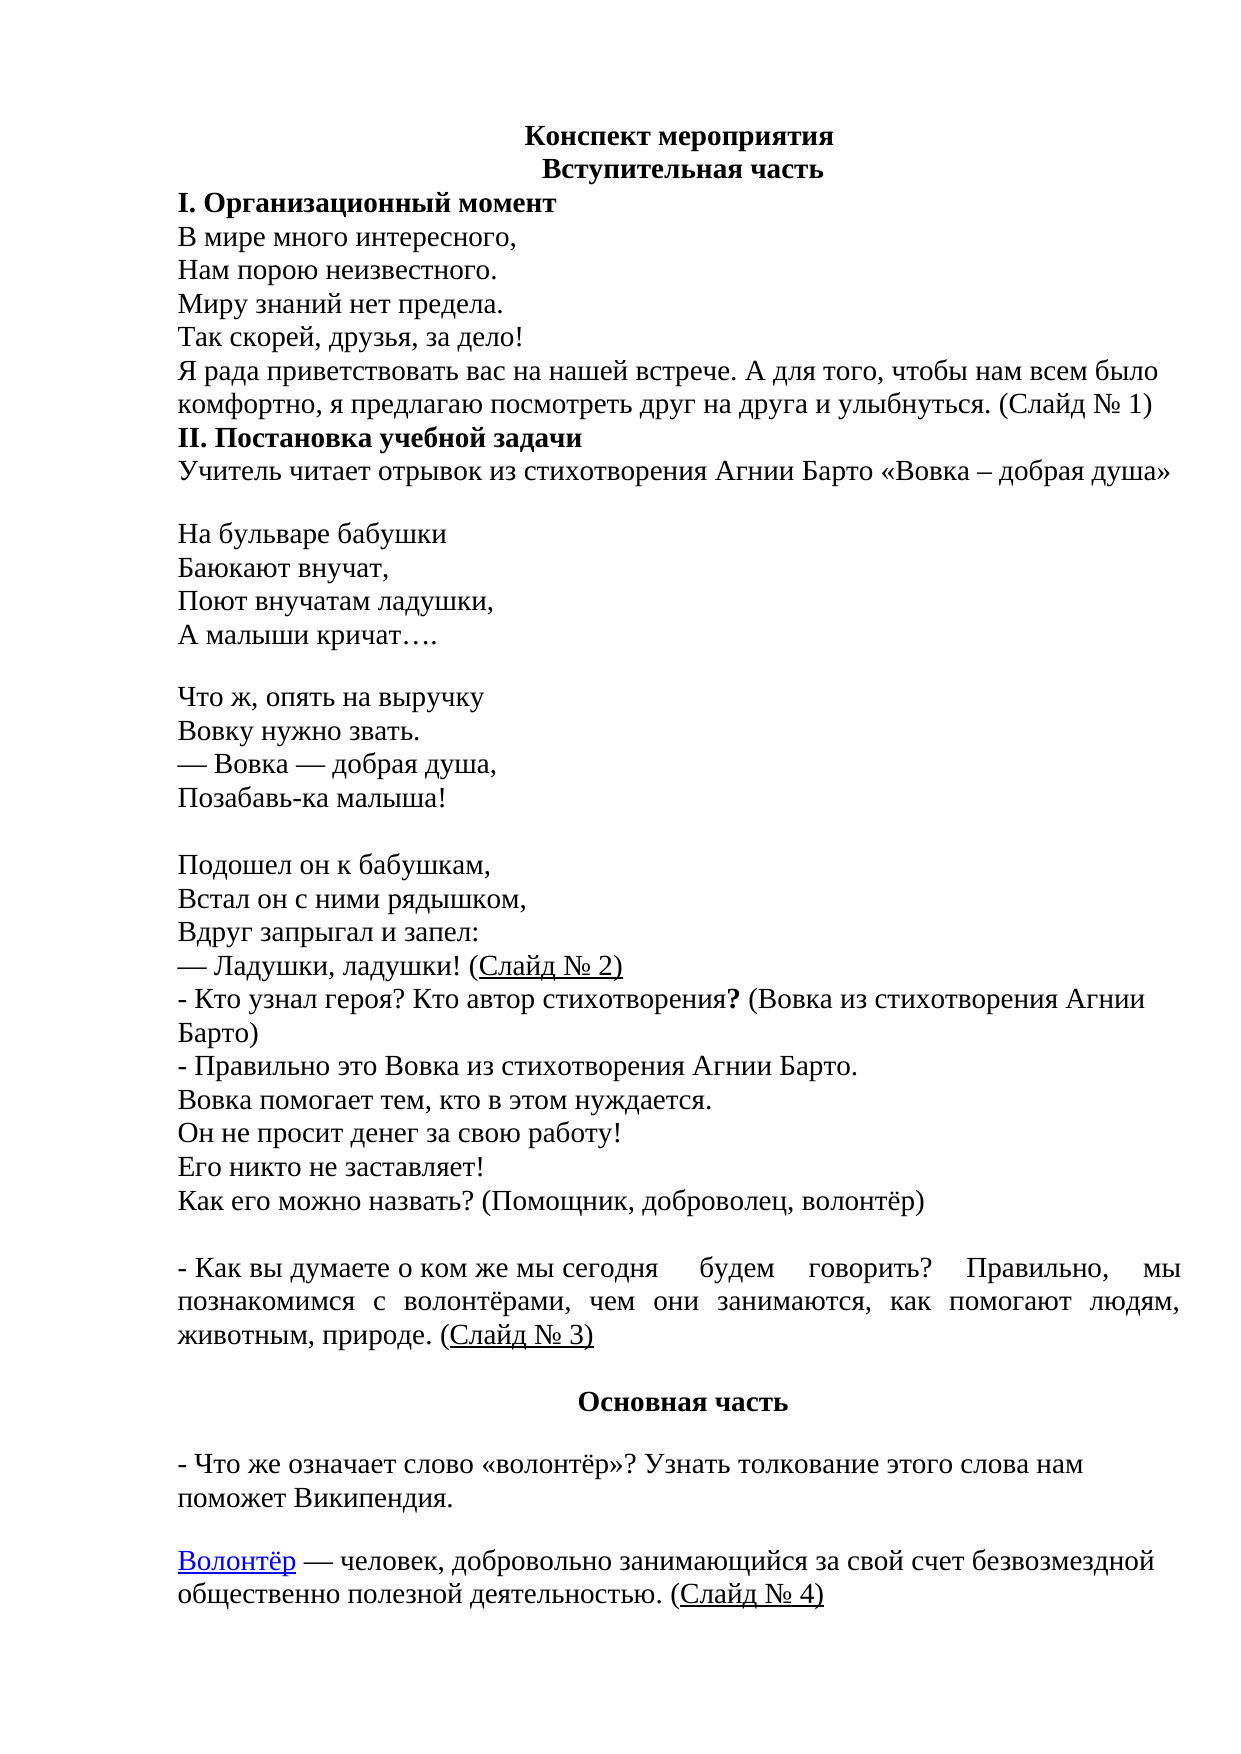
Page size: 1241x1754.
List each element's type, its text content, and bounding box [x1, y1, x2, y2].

text Его никто не заставляет! [177, 1149, 1181, 1183]
text I. Организационный момент [177, 185, 1181, 219]
text - Как вы думаете о ком же мы сегодня будем говорить? Правильно, мы познакомимся с волонтёрами, чем они занимаются, как помогают людям, животным, природе. (Слайд № 3) [177, 1250, 1181, 1350]
text Так скорей, друзья, за дело! [177, 319, 1181, 353]
text Как его можно назвать? (Помощник, доброволец, волонтёр) [177, 1183, 1181, 1216]
text Вовка помогает тем, кто в этом нуждается. [177, 1082, 1181, 1116]
text Я рада приветствовать вас на нашей встрече. А для того, чтобы нам всем было комфортно, я предлагаю посмотреть друг на друга и улыбнуться. (Слайд № 1) [177, 353, 1181, 420]
text - Правильно это Вовка из стихотворения Агнии Барто. [177, 1048, 1181, 1082]
text II. Постановка учебной задачи [177, 420, 1181, 453]
text В мире много интересного, [177, 219, 1181, 252]
text Учитель читает отрывок из стихотворения Агнии Барто «Вовка – добрая душа» [177, 453, 1181, 487]
text Вступительная часть [177, 152, 1181, 185]
text Что ж, опять на выручку Вовку нужно звать. — Вовка — добрая душа, Позабавь-ка малыша! Подошел он к бабушкам, Встал он с ними рядышком, Вдруг запрыгал и запел: — Ладушки, ладушки! (Слайд № 2) [177, 679, 1181, 981]
text Миру знаний нет предела. [177, 286, 1181, 319]
text На бульваре бабушки Баюкают внучат, Поют внучатам ладушки, А малыши кричат…. [177, 516, 1181, 650]
text Конспект мероприятия [177, 118, 1181, 152]
text Он не просит денег за свою работу! [177, 1116, 1181, 1149]
text Нам порою неизвестного. [177, 252, 1181, 286]
text Волонтёр — человек, добровольно занимающийся за свой счет безвозмездной общественно полезной деятельностью. (Слайд № 4) [177, 1543, 1181, 1610]
text Основная часть [177, 1384, 1181, 1417]
text - Что же означает слово «волонтёр»? Узнать толкование этого слова нам поможет Википендия. [177, 1447, 1181, 1514]
text - Кто узнал героя? Кто автор стихотворения? (Вовка из стихотворения Агнии Барто) [177, 981, 1181, 1048]
